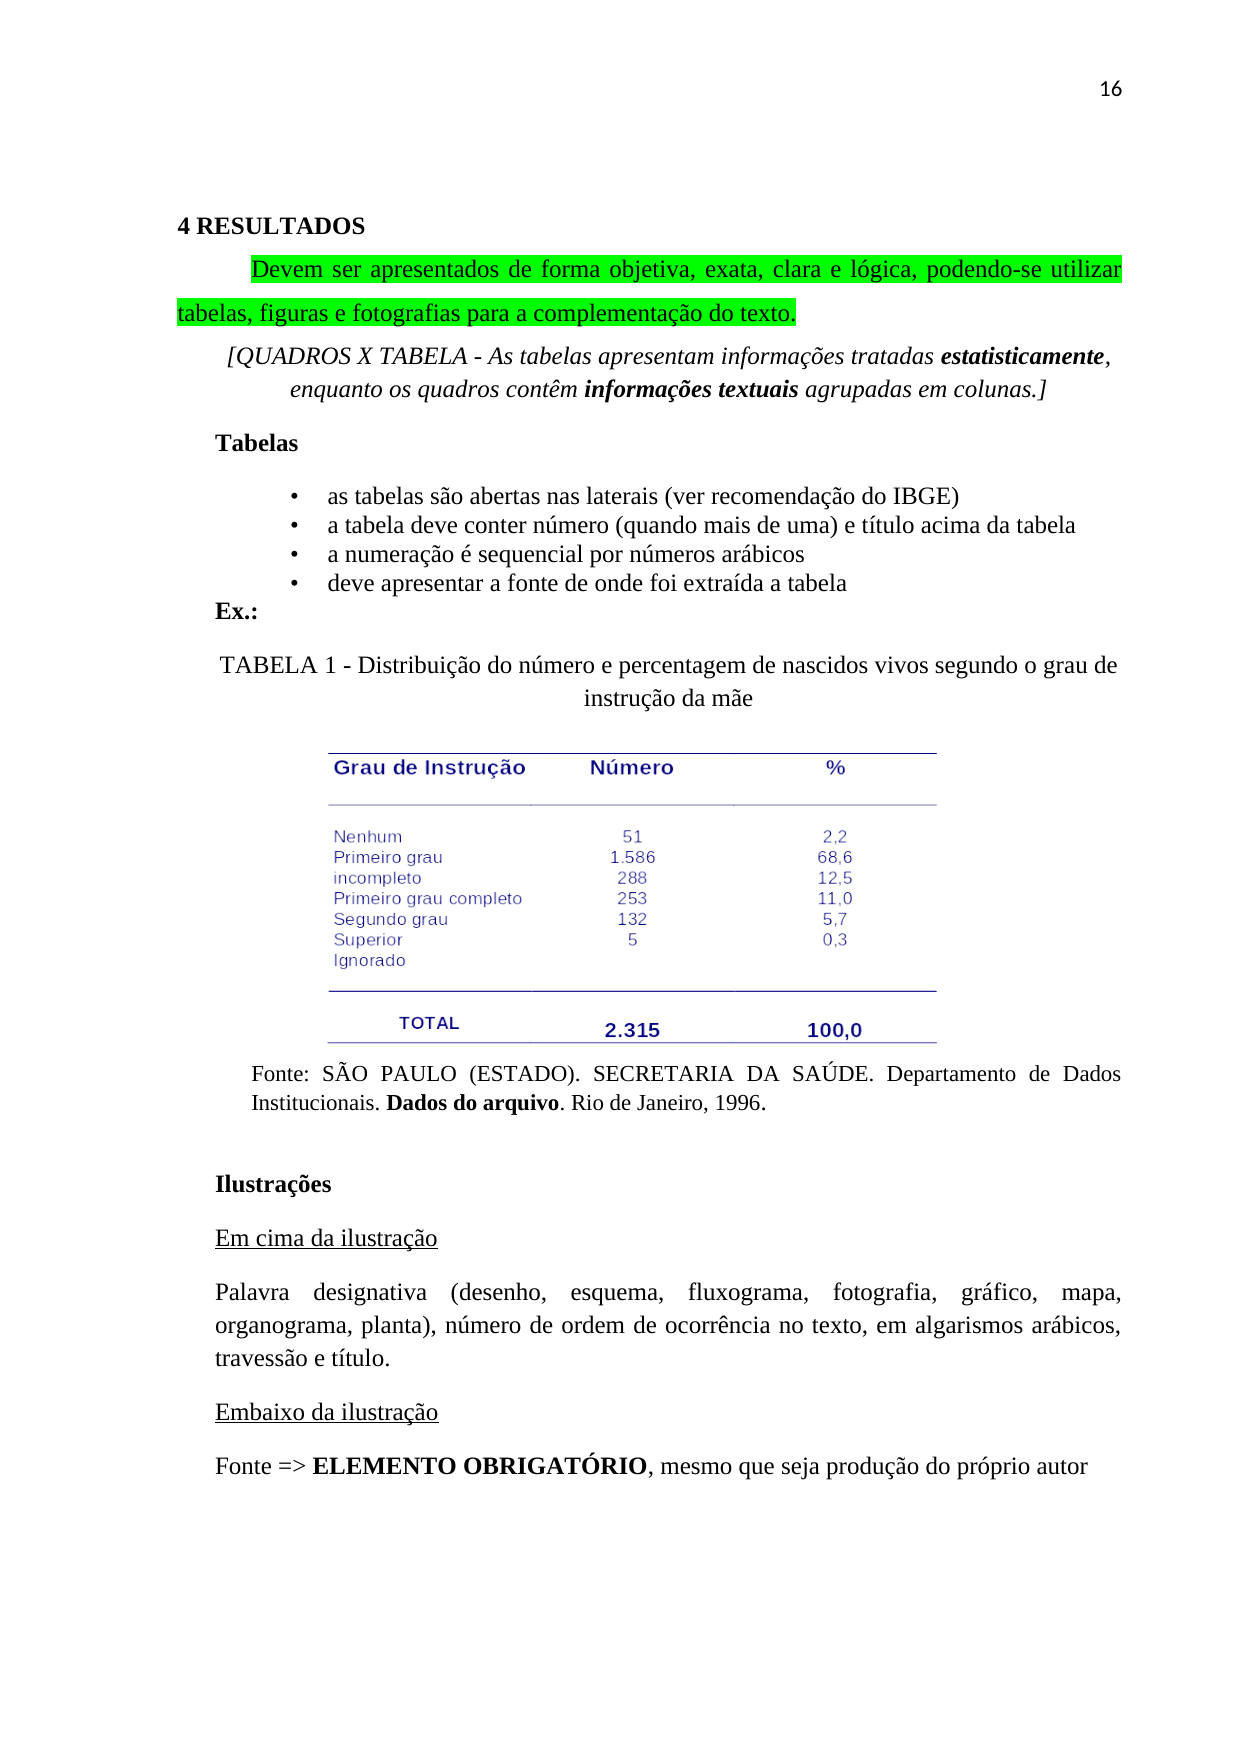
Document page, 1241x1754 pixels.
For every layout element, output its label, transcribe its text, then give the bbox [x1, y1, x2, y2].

text Ilustrações [215, 1169, 1122, 1198]
list deve apresentar a fonte de onde foi extraída a tabela [290, 568, 1122, 596]
text Fonte => ELEMENTO OBRIGATÓRIO, mesmo que seja produção do próprio autor [215, 1451, 1122, 1479]
text Fonte: SÃO PAULO (ESTADO). SECRETARIA DA SAÚDE. Departamento de Dados Institucionais. Dados do arquivo. Rio de Janeiro, 1996. [177, 1060, 1122, 1115]
text [QUADROS X TABELA - As tabelas apresentam informações tratadas estatisticamente, enquanto os quadros contêm informações textuais agrupadas em colunas.] [215, 341, 1122, 402]
text Em cima da ilustração [215, 1223, 1122, 1252]
list a tabela deve conter número (quando mais de uma) e título acima da tabela [290, 510, 1122, 539]
list a numeração é sequencial por números arábicos [290, 539, 1122, 568]
text TABELA 1 - Distribuição do número e percentagem de nascidos vivos segundo o grau de instrução da mãe [215, 650, 1122, 712]
text Ex.: [215, 596, 1122, 625]
text Tabelas [215, 428, 1122, 456]
text Palavra designativa (desenho, esquema, fluxograma, fotografia, gráfico, mapa, organograma, planta), número de ordem de ocorrência no texto, em algarismos arábicos, travessão e título. [215, 1277, 1122, 1372]
text Devem ser apresentados de forma objetiva, exata, clara e lógica, podendo-se utilizar tabelas, figuras e fotografias para a complementação do texto. [177, 254, 1122, 326]
subtitle 4 RESULTADOS [177, 211, 1122, 240]
list as tabelas são abertas nas laterais (ver recomendação do IBGE) [290, 481, 1122, 510]
text Embaixo da ilustração [215, 1397, 1122, 1426]
